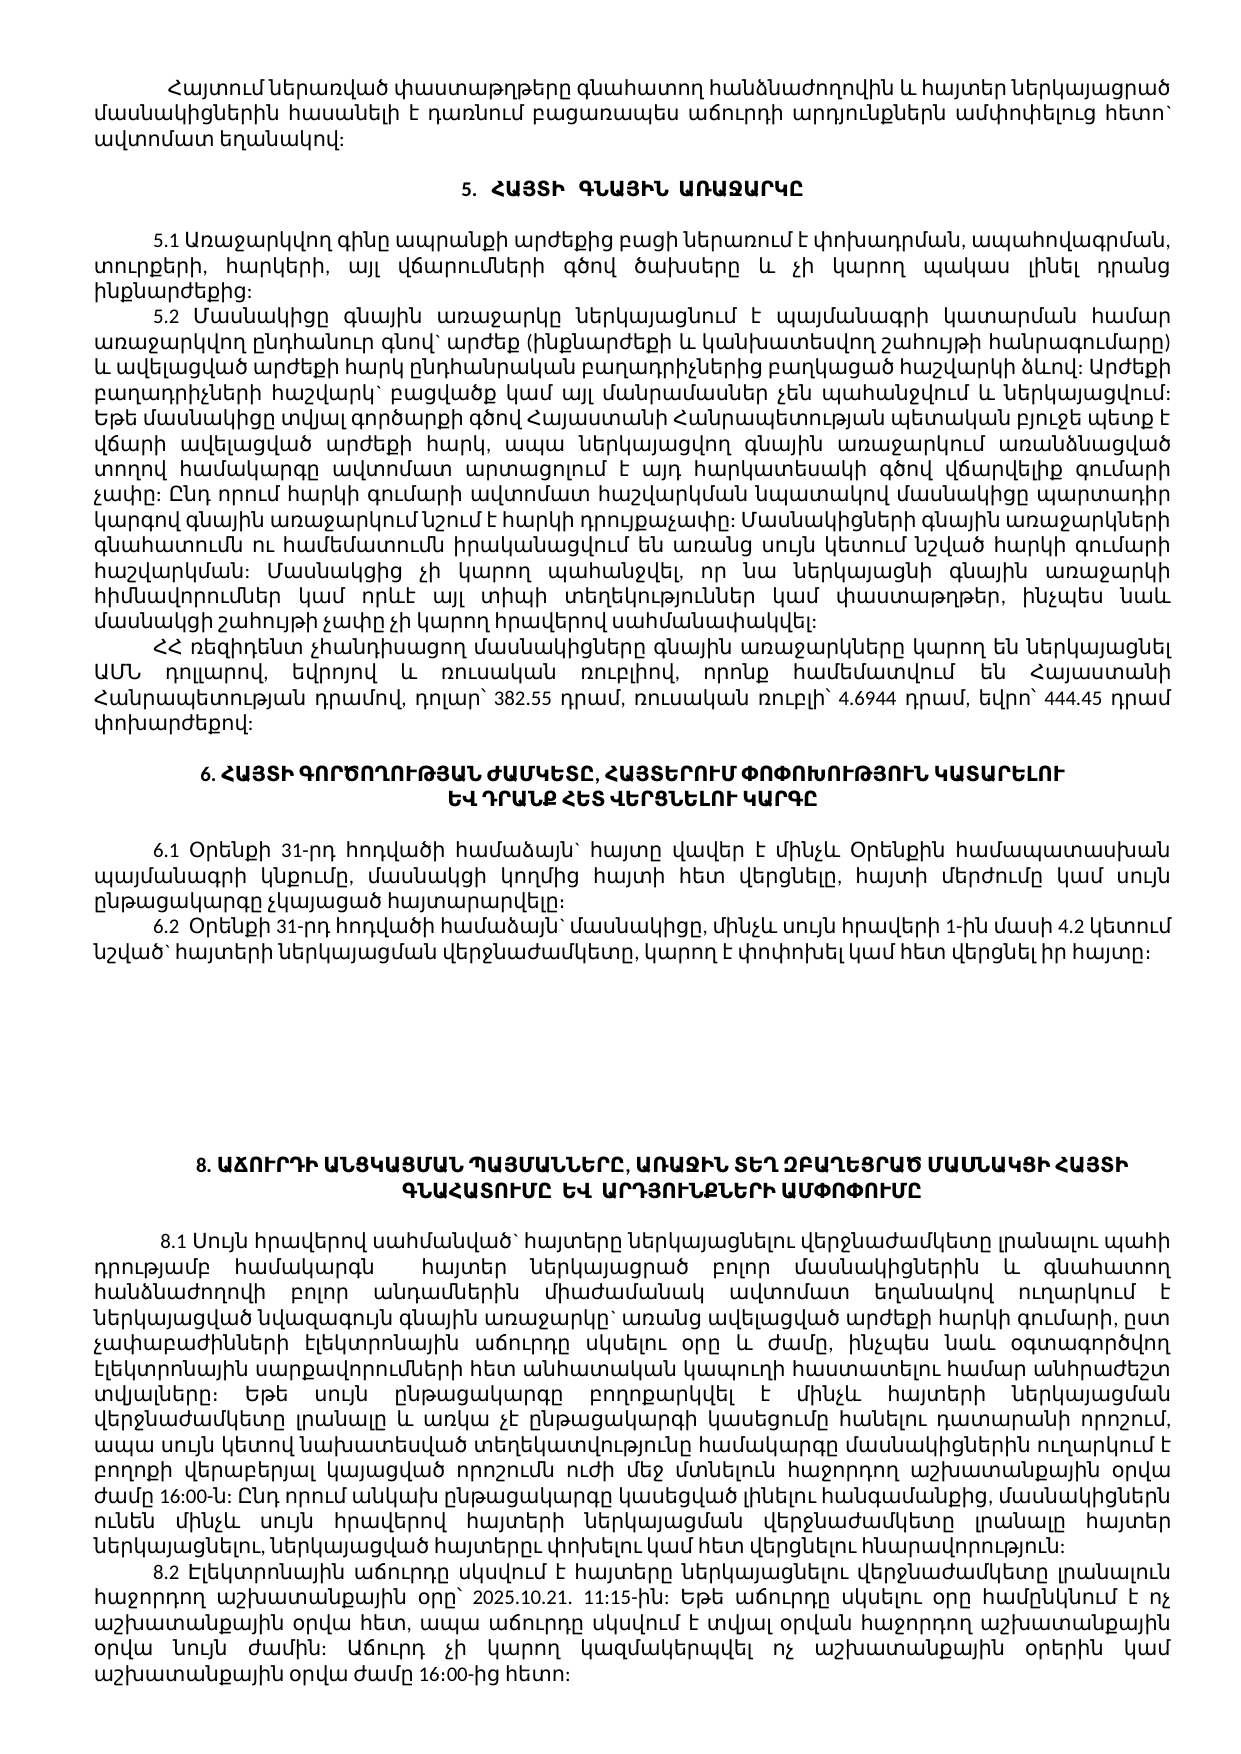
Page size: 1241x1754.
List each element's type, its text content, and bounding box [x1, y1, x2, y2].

text ԳՆԱՀԱՏՈՒՄԸ ԵՎ ԱՐԴՅՈՒՆՔՆԵՐԻ ԱՄՓՈՓՈՒՄԸ [94, 1178, 1171, 1203]
text 6. ՀԱՅՏԻ ԳՈՐԾՈՂՈՒԹՅԱՆ ԺԱՄԿԵՏԸ, ՀԱՅՏԵՐՈՒՄ ՓՈՓՈԽՈՒԹՅՈՒՆ ԿԱՏԱՐԵԼՈՒ [94, 761, 1171, 787]
text Հայտում ներառված փաստաթղթերը գնահատող հանձնաժողովին և հայտեր ներկայացրած մասնակիցներին հասանելի է դառնում բացառապես աճուրդի արդյունքներն ամփոփելուց հետո` ավտոմատ եղանակով: [94, 75, 1171, 151]
text 6.1 Օրենքի 31-րդ հոդվածի համաձայն` հայտը վավեր է մինչև Օրենքին համապատասխան պայմանագրի կնքումը, մասնակցի կողմից հայտի հետ վերցնելը, հայտի մերժումը կամ սույն ընթացակարգը չկայացած հայտարարվելը։ [94, 837, 1171, 914]
text 6.2 Օրենքի 31-րդ հոդվածի համաձայն` մասնակիցը, մինչև սույն հրավերի 1-ին մասի 4.2 կետում նշված` հայտերի ներկայացման վերջնաժամկետը, կարող է փոփոխել կամ հետ վերցնել իր հայտը։ [94, 914, 1171, 964]
text ԵՎ ԴՐԱՆՔ ՀԵՏ ՎԵՐՑՆԵԼՈՒ ԿԱՐԳԸ [94, 787, 1171, 812]
text 8. ԱՃՈՒՐԴԻ ԱՆՑԿԱՑՄԱՆ ՊԱՅՄԱՆՆԵՐԸ, ԱՌԱՋԻՆ ՏԵՂ ԶԲԱՂԵՑՐԱԾ ՄԱՍՆԱԿՑԻ ՀԱՅՏԻ [94, 1152, 1171, 1178]
text 8.2 Էլեկտրոնային աճուրդը սկսվում է հայտերը ներկայացնելու վերջնաժամկետը լրանալուն հաջորդող աշխատանքային օրը՝ 2025.10.21. 11:15 -ին: Եթե աճուրդը սկսելու օրը համընկնում է ոչ աշխատանքային օրվա հետ, ապա աճուրդը սկսվում է տվյալ օրվան հաջորդող աշխատանքային օրվա նույն ժամին: Աճուրդ չի կարող կազմակերպվել ոչ աշխատանքային օրերին կամ աշխատանքային օրվա ժամը 16։00-ից հետո: [94, 1559, 1171, 1686]
text 5.1 Առաջարկվող գինը ապրանքի արժեքից բացի ներառում է փոխադրման, ապահովագրման, տուրքերի, հարկերի, այլ վճարումների գծով ծախսերը և չի կարող պակաս լինել դրանց ինքնարժեքից: [94, 227, 1171, 304]
text 5. ՀԱՅՏԻ ԳՆԱՅԻՆ ԱՌԱՋԱՐԿԸ [94, 177, 1171, 202]
text ՀՀ ռեզիդենտ չհանդիսացող մասնակիցները գնային առաջարկները կարող են ներկայացնել ԱՄՆ դոլլարով, եվրոյով և ռուսական ռուբլիով, որոնք համեմատվում են Հայաստանի Հանրապետության դրամով, դոլար՝ 382.55 դրամ, ռուսական ռուբլի՝ 4.6944 դրամ, եվրո՝ 444.45 դրամ փոխարժեքով: [94, 634, 1171, 736]
text 8.1 Սույն հրավերով սահմանված` հայտերը ներկայացնելու վերջնաժամկետը լրանալու պահի դրությամբ համակարգն հայտեր ներկայացրած բոլոր մասնակիցներին և գնահատող հանձնաժողովի բոլոր անդամներին միաժամանակ ավտոմատ եղանակով ուղարկում է ներկայացված նվազագույն գնային առաջարկը` առանց ավելացված արժեքի հարկի գումարի, ըստ չափաբաժինների էլեկտրոնային աճուրդը սկսելու օրը և ժամը, ինչպես նաև օգտագործվող էլեկտրոնային սարքավորումների հետ անհատական կապուղի հաստատելու համար անհրաժեշտ տվյալները։ Եթե սույն ընթացակարգը բողոքարկվել է մինչև հայտերի ներկայացման վերջնաժամկետը լրանալը և առկա չէ ընթացակարգի կասեցումը հանելու դատարանի որոշում, ապա սույն կետով նախատեսված տեղեկատվությունը համակարգը մասնակիցներին ուղարկում է բողոքի վերաբերյալ կայացված որոշումն ուժի մեջ մտնելուն հաջորդող աշխատանքային օրվա ժամը 16:00-ն: Ընդ որում անկախ ընթացակարգը կասեցված լինելու հանգամանքից, մասնակիցներն ունեն մինչև սույն հրավերով հայտերի ներկայացման վերջնաժամկետը լրանալը հայտեր ներկայացնելու, ներկայացված հայտերըւ փոխելու կամ հետ վերցնելու հնարավորություն: [94, 1229, 1171, 1559]
text 5.2 Մասնակիցը գնային առաջարկը ներկայացնում է պայմանագրի կատարման համար առաջարկվող ընդհանուր գնով` արժեք (ինքնարժեքի և կանխատեսվող շահույթի հանրագումարը) և ավելացված արժեքի հարկ ընդհանրական բաղադրիչներից բաղկացած հաշվարկի ձևով: Արժեքի բաղադրիչների հաշվարկ` բացվածք կամ այլ մանրամասներ չեն պահանջվում և ներկայացվում: Եթե մասնակիցը տվյալ գործարքի գծով Հայաստանի Հանրապետության պետական բյուջե պետք է վճարի ավելացված արժեքի հարկ, ապա ներկայացվող գնային առաջարկում առանձնացված տողով համակարգը ավտոմատ արտացոլում է այդ հարկատեսակի գծով վճարվելիք գումարի չափը: Ընդ որում հարկի գումարի ավտոմատ հաշվարկման նպատակով մասնակիցը պարտադիր կարգով գնային առաջարկում նշում է հարկի դրույքաչափը: Մասնակիցների գնային առաջարկների գնահատումն ու համեմատումն իրականացվում են առանց սույն կետում նշված հարկի գումարի հաշվարկման: Մասնակցից չի կարող պահանջվել, որ նա ներկայացնի գնային առաջարկի հիմնավորումներ կամ որևէ այլ տիպի տեղեկություններ կամ փաստաթղթեր, ինչպես նաև մասնակցի շահույթի չափը չի կարող հրավերով սահմանափակվել: [94, 304, 1171, 634]
